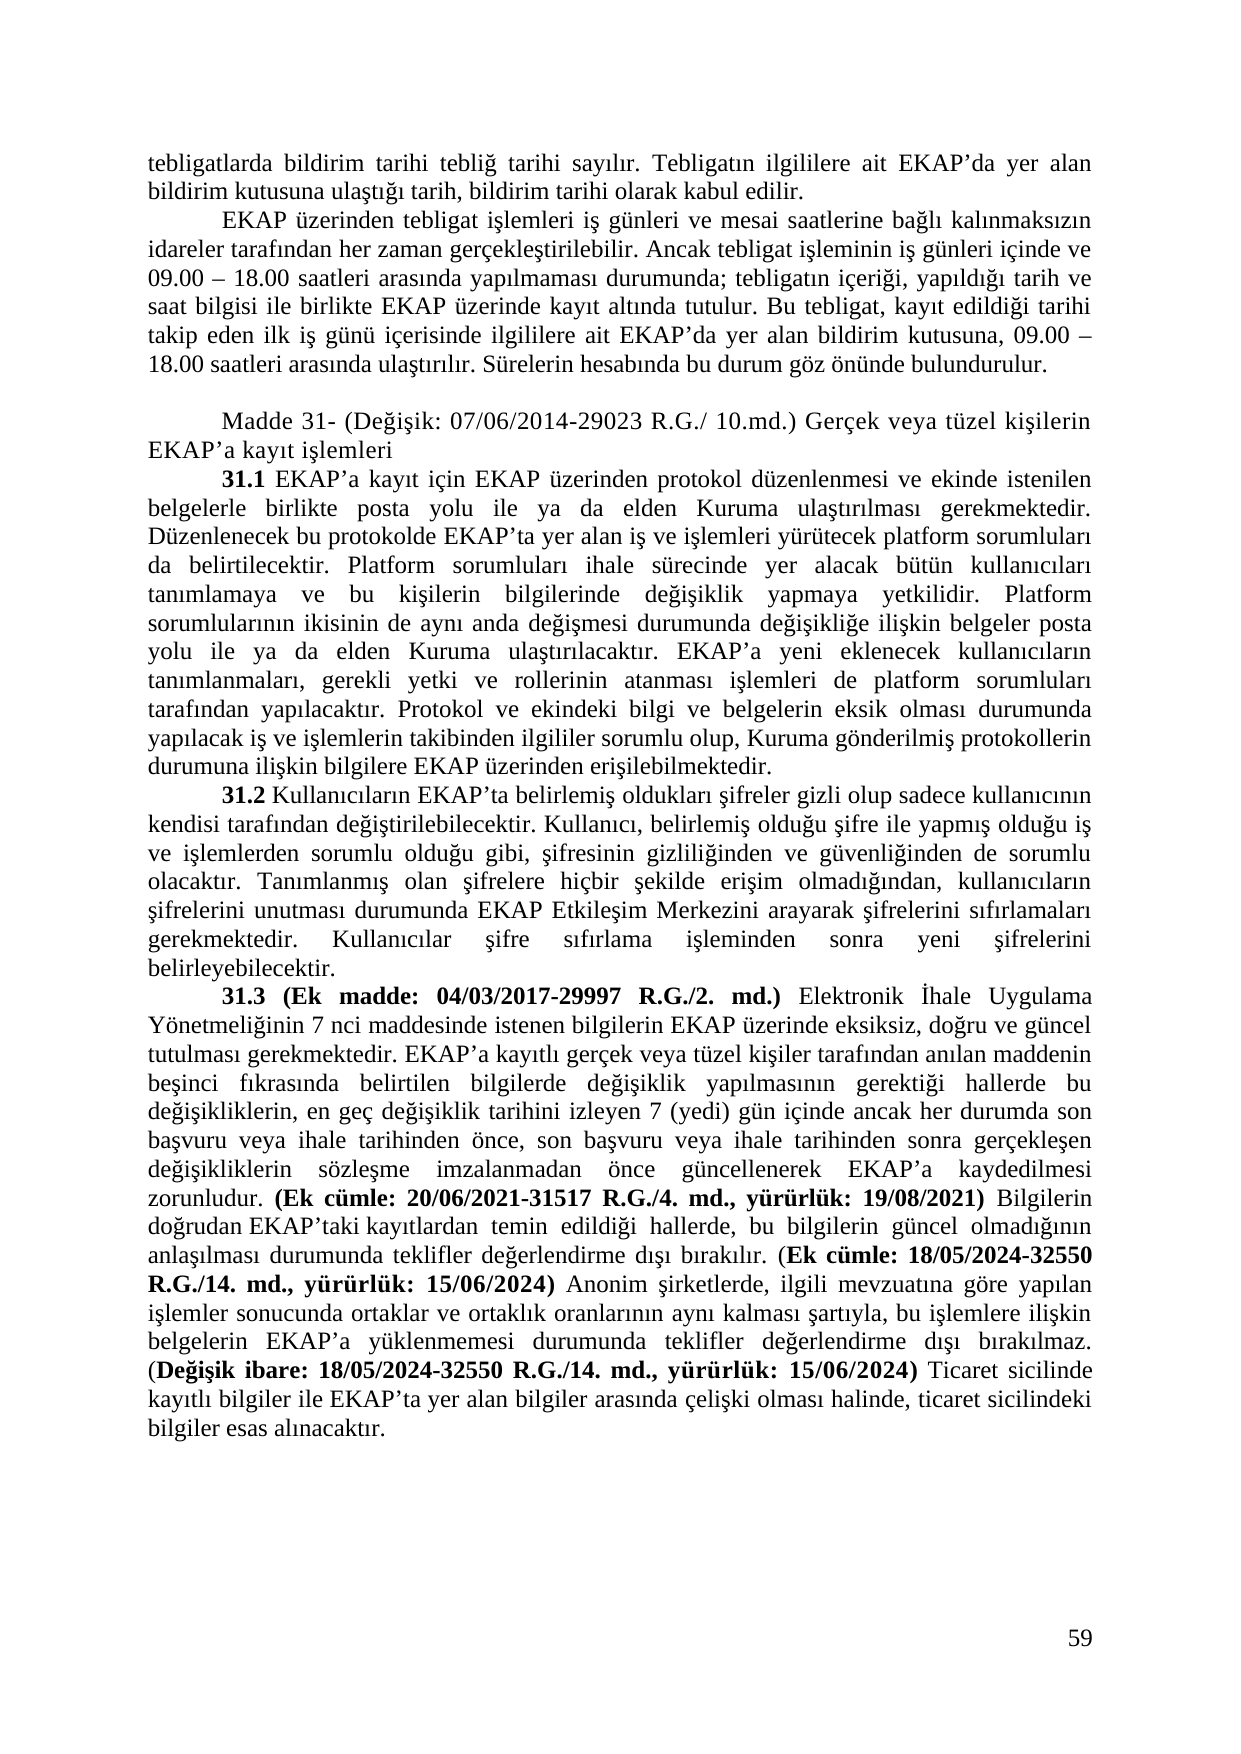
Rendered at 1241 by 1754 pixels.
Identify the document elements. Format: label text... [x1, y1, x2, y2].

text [148, 148, 1092, 205]
text 31.2 Kullanıcıların EKAP’ta belirlemiş oldukları şifreler gizli olup sadece kullanıcının kendisi tarafından değiştirilebilecektir. Kullanıcı, belirlemiş olduğu şifre ile yapmış olduğu iş ve işlemlerden sorumlu olduğu gibi, şifresinin gizliliğinden ve güvenliğinden de sorumlu olacaktır. Tanımlanmış olan şifrelere hiçbir şekilde erişim olmadığından, kullanıcıların şifrelerini unutması durumunda EKAP Etkileşim Merkezini arayarak şifrelerini sıfırlamaları gerekmektedir. Kullanıcılar şifre sıfırlama işleminden sonra yeni şifrelerini belirleyebilecektir. [148, 780, 1092, 981]
text 31.3 (Ek madde: 04/03/2017-29997 R.G./2. md.) Elektronik İhale Uygulama Yönetmeliğinin 7 nci maddesinde istenen bilgilerin EKAP üzerinde eksiksiz, doğru ve güncel tutulması gerekmektedir. EKAP’a kayıtlı gerçek veya tüzel kişiler tarafından anılan maddenin beşinci fıkrasında belirtilen bilgilerde değişiklik yapılmasının gerektiği hallerde bu değişikliklerin, en geç değişiklik tarihini izleyen 7 (yedi) gün içinde ancak her durumda son başvuru veya ihale tarihinden önce, son başvuru veya ihale tarihinden sonra gerçekleşen değişikliklerin sözleşme imzalanmadan önce güncellenerek EKAP’a kaydedilmesi zorunludur. (Ek cümle: 20/06/2021-31517 R.G./4. md., yürürlük: 19/08/2021) Bilgilerin doğrudan EKAP’taki kayıtlardan temin edildiği hallerde, bu bilgilerin güncel olmadığının anlaşılması durumunda teklifler değerlendirme dışı bırakılır. (Ek cümle: 18/05/2024-32550 R.G./14. md., yürürlük: 15/06/2024) Anonim şirketlerde, ilgili mevzuatına göre yapılan işlemler sonucunda ortaklar ve ortaklık oranlarının aynı kalması şartıyla, bu işlemlere ilişkin belgelerin EKAP’a yüklenmemesi durumunda teklifler değerlendirme dışı bırakılmaz. (Değişik ibare: 18/05/2024-32550 R.G./14. md., yürürlük: 15/06/2024) Ticaret sicilinde kayıtlı bilgiler ile EKAP’ta yer alan bilgiler arasında çelişki olması halinde, ticaret sicilindeki bilgiler esas alınacaktır. [148, 981, 1092, 1441]
text EKAP üzerinden tebligat işlemleri iş günleri ve mesai saatlerine bağlı kalınmaksızın idareler tarafından her zaman gerçekleştirilebilir. Ancak tebligat işleminin iş günleri içinde ve 09.00 – 18.00 saatleri arasında yapılmaması durumunda; tebligatın içeriği, yapıldığı tarih ve saat bilgisi ile birlikte EKAP üzerinde kayıt altında tutulur. Bu tebligat, kayıt edildiği tarihi takip eden ilk iş günü içerisinde ilgililere ait EKAP’da yer alan bildirim kutusuna, 09.00 – 18.00 saatleri arasında ulaştırılır. Sürelerin hesabında bu durum göz önünde bulundurulur. [148, 205, 1092, 378]
text 31.1 EKAP’a kayıt için EKAP üzerinden protokol düzenlenmesi ve ekinde istenilen belgelerle birlikte posta yolu ile ya da elden Kuruma ulaştırılması gerekmektedir. Düzenlenecek bu protokolde EKAP’ta yer alan iş ve işlemleri yürütecek platform sorumluları da belirtilecektir. Platform sorumluları ihale sürecinde yer alacak bütün kullanıcıları tanımlamaya ve bu kişilerin bilgilerinde değişiklik yapmaya yetkilidir. Platform sorumlularının ikisinin de aynı anda değişmesi durumunda değişikliğe ilişkin belgeler posta yolu ile ya da elden Kuruma ulaştırılacaktır. EKAP’a yeni eklenecek kullanıcıların tanımlanmaları, gerekli yetki ve rollerinin atanması işlemleri de platform sorumluları tarafından yapılacaktır. Protokol ve ekindeki bilgi ve belgelerin eksik olması durumunda yapılacak iş ve işlemlerin takibinden ilgililer sorumlu olup, Kuruma gönderilmiş protokollerin durumuna ilişkin bilgilere EKAP üzerinden erişilebilmektedir. [148, 464, 1092, 780]
subtitle Madde 31- (Değişik: 07/06/2014-29023 R.G./ 10.md.) Gerçek veya tüzel kişilerin EKAP’a kayıt işlemleri [148, 406, 1092, 464]
